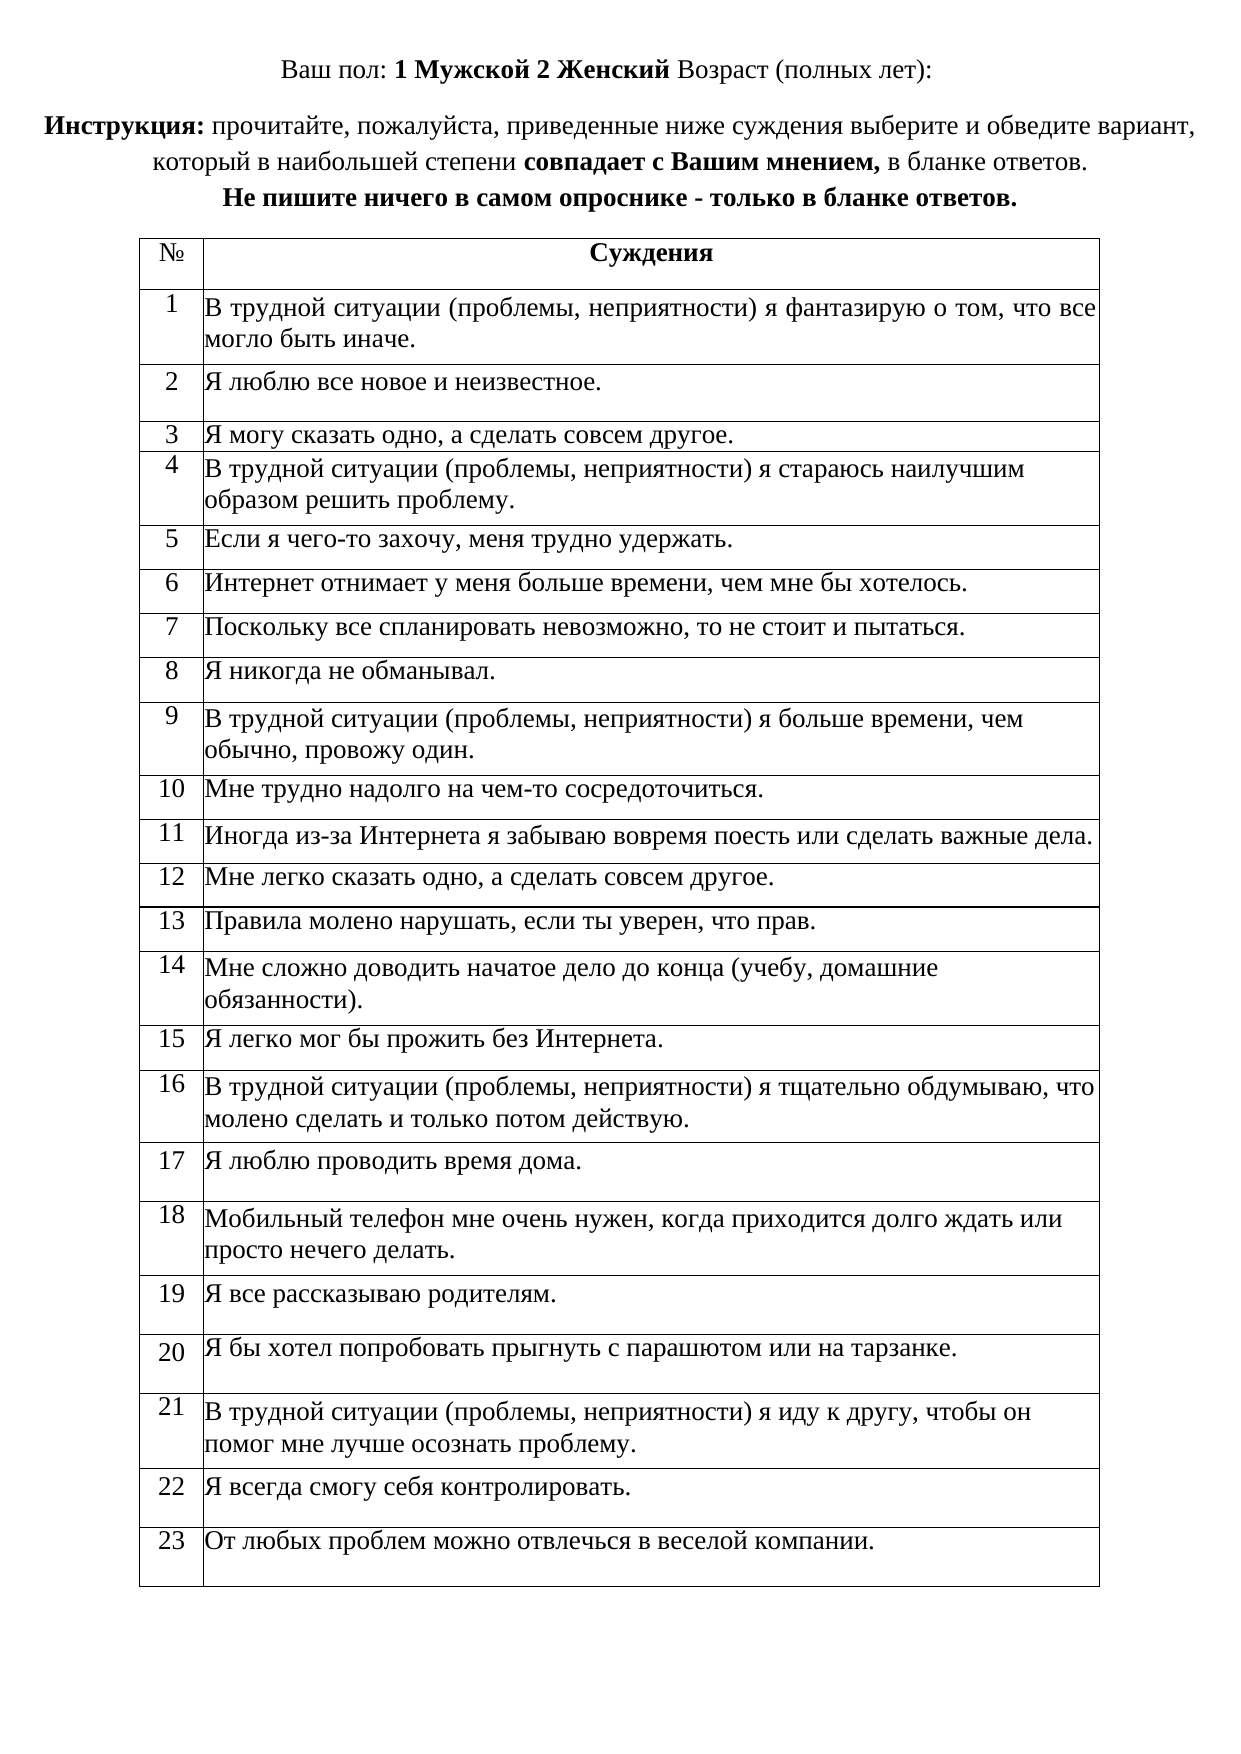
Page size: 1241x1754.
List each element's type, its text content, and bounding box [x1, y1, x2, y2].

text Инструкция: прочитайте, пожалуйста, приведенные ниже суждения выберите и обведите вариант, который в наибольшей степени совпадает с Вашим мнением, в бланке ответов. Не пишите ничего в самом опроснике - только в бланке ответов. [37, 109, 1203, 212]
table_header Суждения [204, 239, 1099, 289]
table_cell 3 [140, 422, 203, 451]
table_cell Иногда из-за Интернета я забываю вовремя поесть или сделать важные дела. [204, 820, 1099, 863]
table_cell Мне легко сказать одно, а сделать совсем другое. [204, 864, 1099, 906]
table_cell Интернет отнимает у меня больше времени, чем мне бы хотелось. [204, 570, 1099, 613]
table_cell 21 [140, 1394, 203, 1468]
table_cell 10 [140, 776, 203, 818]
table_cell 20 [140, 1335, 203, 1393]
table_cell В трудной ситуации (проблемы, неприятности) я больше времени, чем обычно, провожу один. [204, 703, 1099, 774]
table_cell 9 [140, 703, 203, 774]
table_cell 13 [140, 908, 203, 951]
text Ваш пол: 1 Мужской 2 Женский Возраст (полных лет): [89, 37, 1123, 88]
table_cell 11 [140, 820, 203, 863]
table_cell 15 [140, 1026, 203, 1069]
table_cell В трудной ситуации (проблемы, неприятности) я иду к другу, чтобы он помог мне лучше осознать проблему. [204, 1394, 1099, 1468]
table_cell Я люблю все новое и неизвестное. [204, 365, 1099, 421]
table_header № [140, 239, 203, 289]
table_cell Я все рассказываю родителям. [204, 1276, 1099, 1334]
table_cell Мне сложно доводить начатое дело до конца (учебу, домашние обязанности). [204, 952, 1099, 1025]
table_cell От любых проблем можно отвлечься в веселой компании. [204, 1528, 1099, 1586]
table_cell Я могу сказать одно, а сделать совсем другое. [204, 422, 1099, 451]
table_cell Правила молено нарушать, если ты уверен, что прав. [204, 908, 1099, 951]
table_cell Я люблю проводить время дома. [204, 1143, 1099, 1201]
table_cell 1 [140, 290, 203, 364]
table_cell 18 [140, 1202, 203, 1274]
table_cell Я легко мог бы прожить без Интернета. [204, 1026, 1099, 1069]
table_cell 14 [140, 952, 203, 1025]
table_cell 23 [140, 1528, 203, 1586]
table_cell Я бы хотел попробовать прыгнуть с парашютом или на тарзанке. [204, 1335, 1099, 1393]
table_cell 7 [140, 614, 203, 657]
table_cell Я всегда смогу себя контролировать. [204, 1469, 1099, 1527]
table_cell В трудной ситуации (проблемы, неприятности) я тщательно обдумываю, что молено сделать и только потом действую. [204, 1071, 1099, 1142]
table_cell 2 [140, 365, 203, 421]
table_cell Если я чего-то захочу, меня трудно удержать. [204, 526, 1099, 569]
table_cell Мобильный телефон мне очень нужен, когда приходится долго ждать или просто нечего делать. [204, 1202, 1099, 1274]
table_cell Мне трудно надолго на чем-то сосредоточиться. [204, 776, 1099, 818]
table_cell 8 [140, 658, 203, 702]
table_cell В трудной ситуации (проблемы, неприятности) я стараюсь наилучшим образом решить проблему. [204, 452, 1099, 525]
table_cell 17 [140, 1143, 203, 1201]
table_cell 22 [140, 1469, 203, 1527]
table_cell 19 [140, 1276, 203, 1334]
table_cell 5 [140, 526, 203, 569]
table_cell 6 [140, 570, 203, 613]
table_cell 4 [140, 452, 203, 525]
table_cell 12 [140, 864, 203, 906]
table_cell В трудной ситуации (проблемы, неприятности) я фантазирую о том, что все могло быть иначе. [204, 290, 1099, 364]
table_cell Я никогда не обманывал. [204, 658, 1099, 702]
table_cell 16 [140, 1071, 203, 1142]
table_cell Поскольку все спланировать невозможно, то не стоит и пытаться. [204, 614, 1099, 657]
